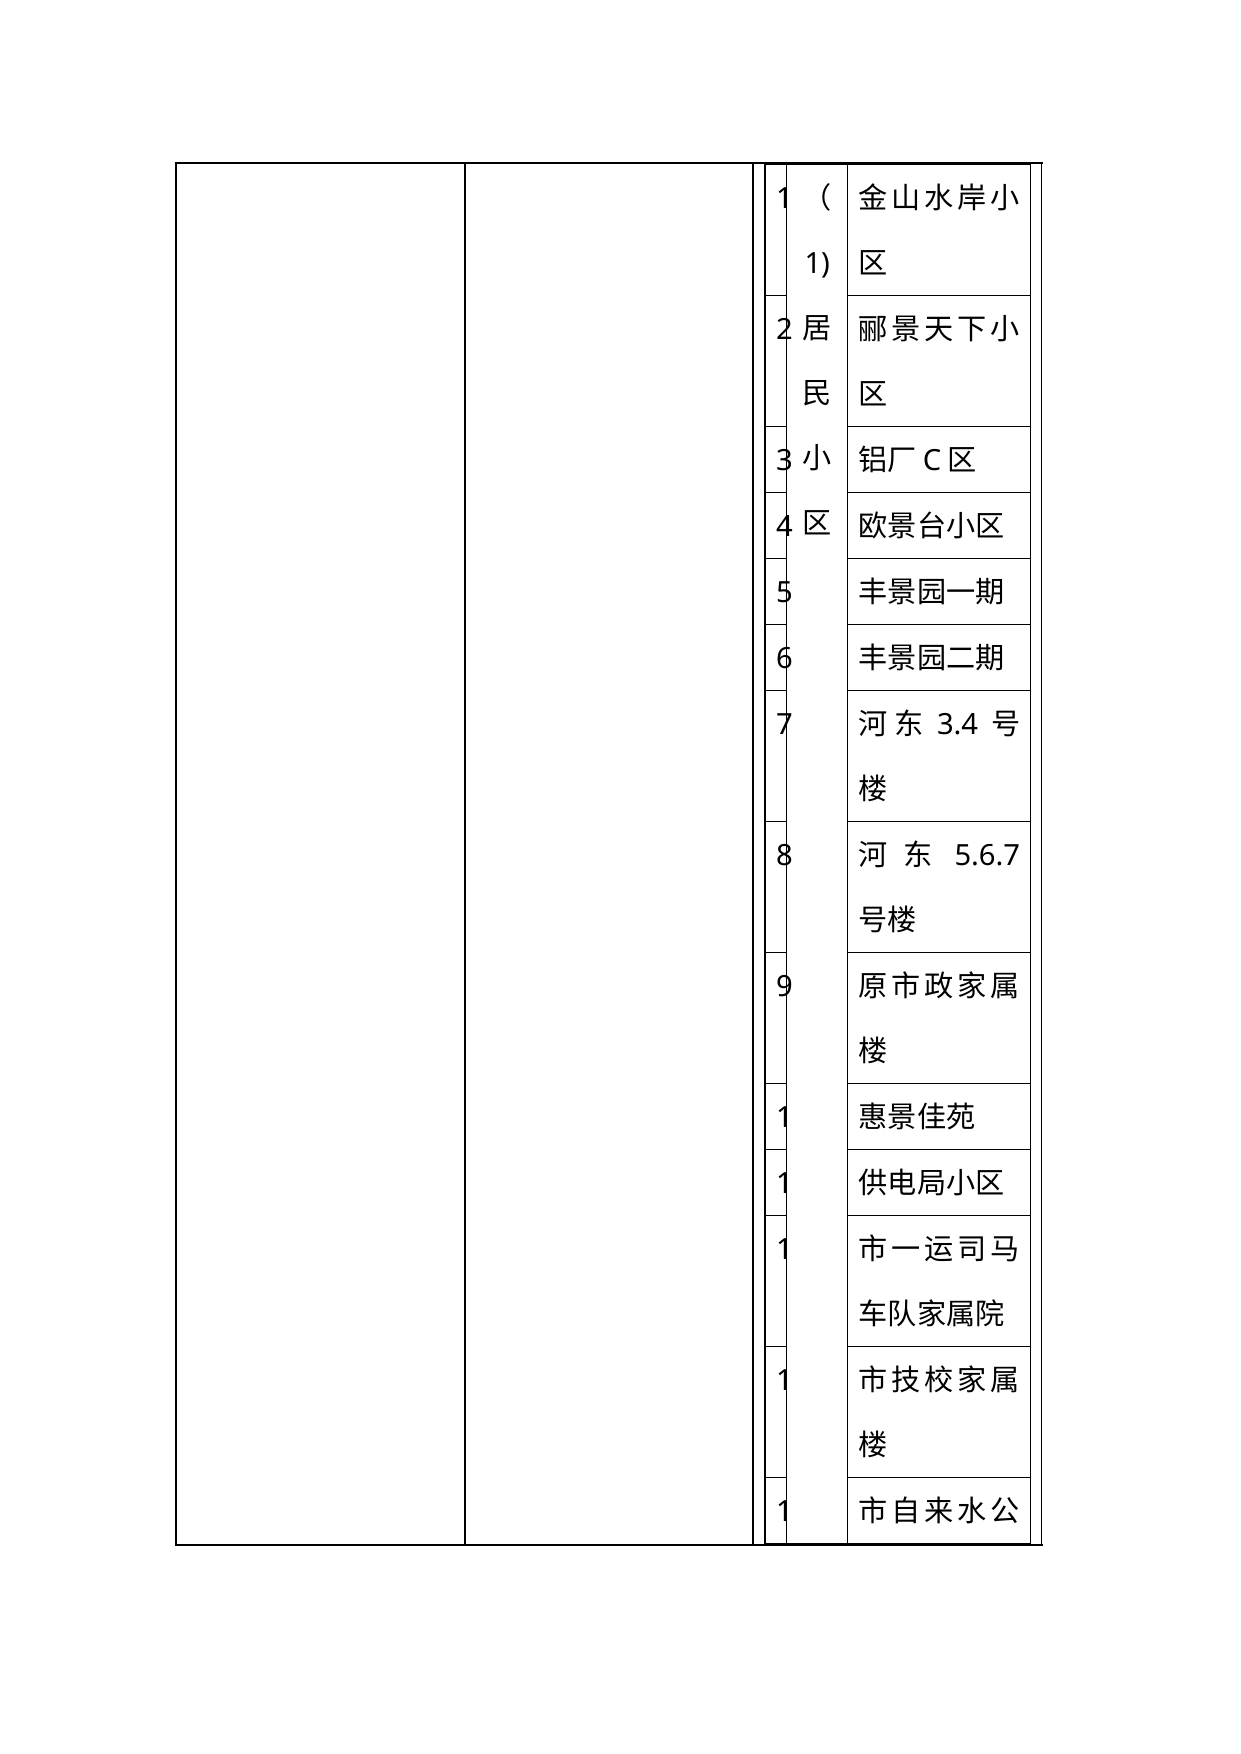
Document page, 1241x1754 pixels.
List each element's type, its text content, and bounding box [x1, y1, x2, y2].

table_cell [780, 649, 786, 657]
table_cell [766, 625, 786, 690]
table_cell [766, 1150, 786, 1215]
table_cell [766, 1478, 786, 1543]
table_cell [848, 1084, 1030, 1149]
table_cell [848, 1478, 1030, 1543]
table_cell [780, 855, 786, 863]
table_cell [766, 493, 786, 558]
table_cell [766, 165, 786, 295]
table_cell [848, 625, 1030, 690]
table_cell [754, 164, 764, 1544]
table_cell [848, 1347, 1030, 1477]
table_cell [787, 165, 847, 1543]
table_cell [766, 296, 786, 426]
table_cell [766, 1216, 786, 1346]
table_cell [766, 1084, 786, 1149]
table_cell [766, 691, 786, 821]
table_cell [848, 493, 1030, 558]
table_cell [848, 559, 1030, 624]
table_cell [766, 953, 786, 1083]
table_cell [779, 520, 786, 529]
table_cell ★ [177, 164, 464, 1544]
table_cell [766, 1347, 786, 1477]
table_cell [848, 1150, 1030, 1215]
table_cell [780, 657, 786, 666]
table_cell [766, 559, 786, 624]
table_cell 1 [466, 164, 752, 1544]
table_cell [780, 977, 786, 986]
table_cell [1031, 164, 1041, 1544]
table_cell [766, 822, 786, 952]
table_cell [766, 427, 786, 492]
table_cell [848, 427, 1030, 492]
